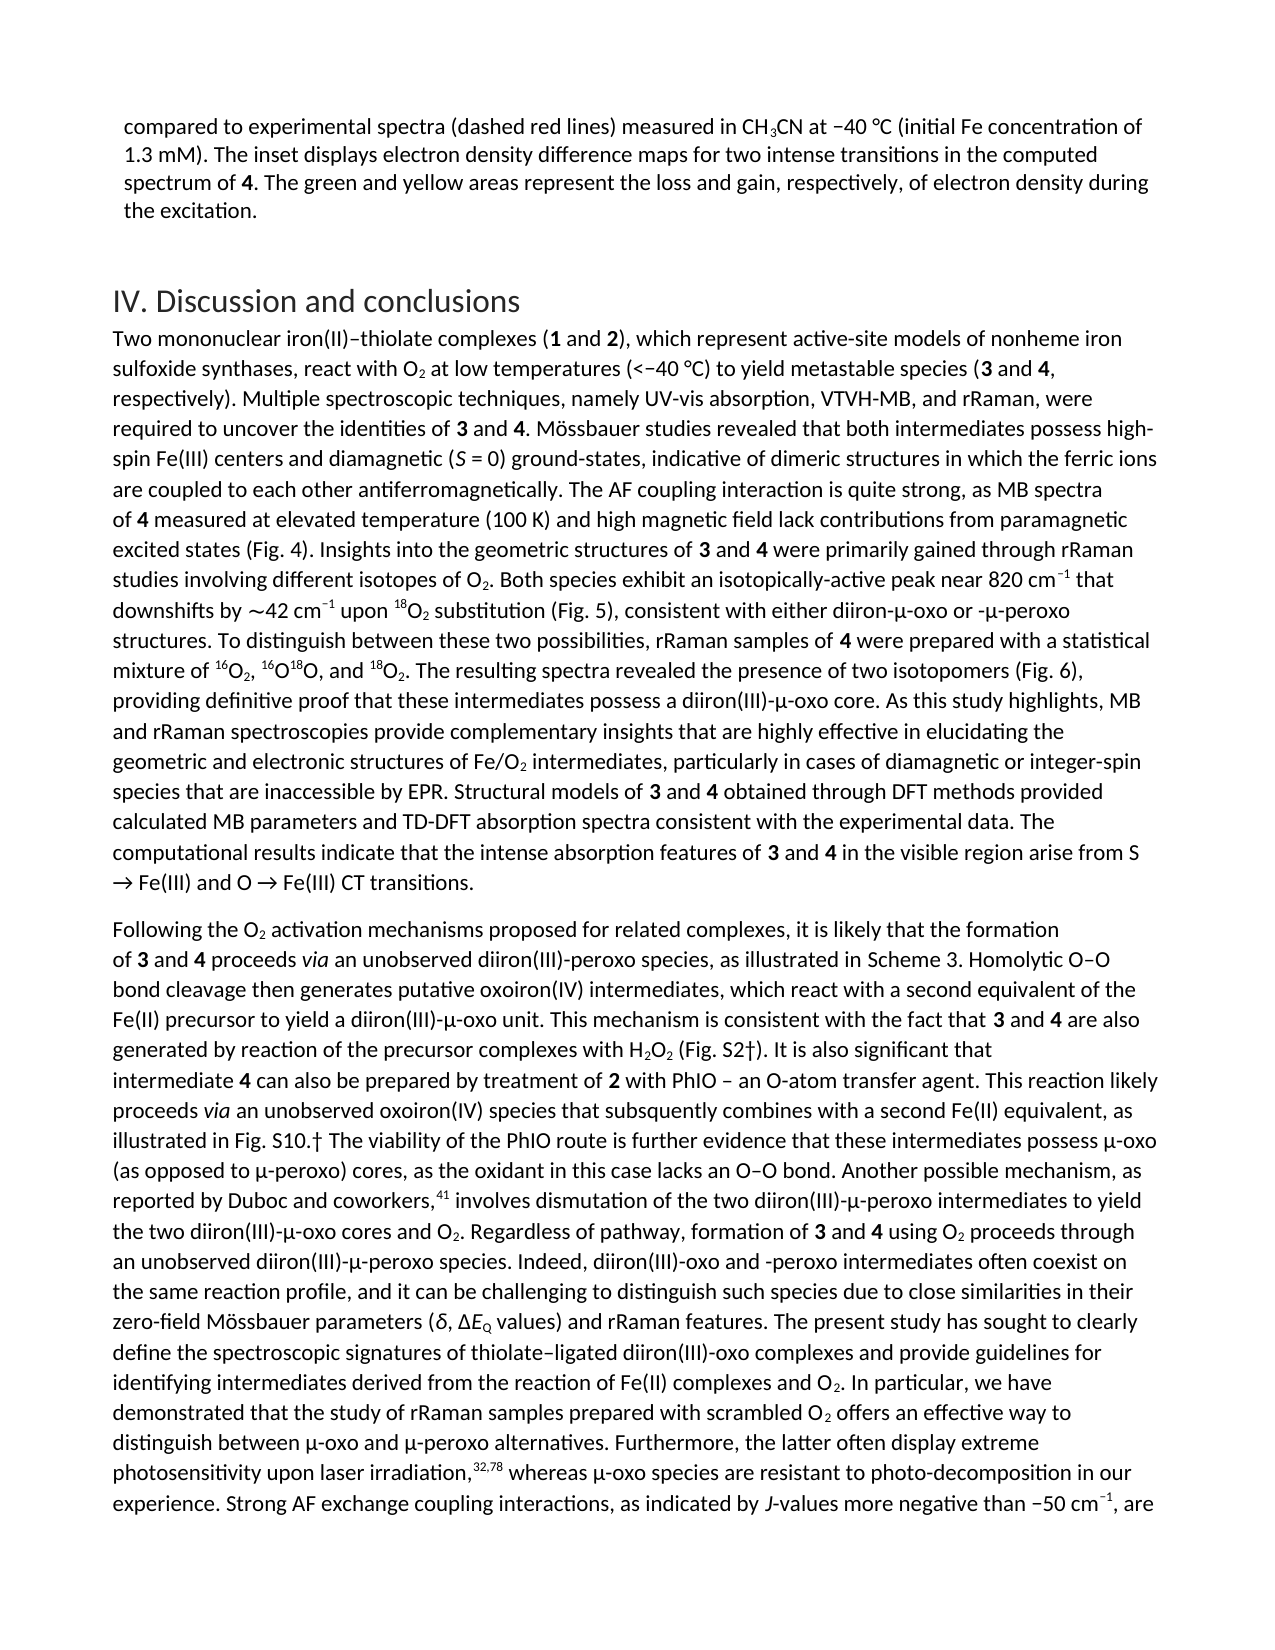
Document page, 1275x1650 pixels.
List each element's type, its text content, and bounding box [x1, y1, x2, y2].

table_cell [113, 113, 1162, 224]
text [112, 915, 1162, 1517]
text Two mononuclear iron(II)–thiolate complexes (1 and 2), which represent active-site models of nonheme iron sulfoxide synthases, react with O2 at low temperatures (<−40 °C) to yield metastable species (3 and 4, respectively). Multiple spectroscopic techniques, namely UV-vis absorption, VTVH-MB, and rRaman, were required to uncover the identities of 3 and 4. Mössbauer studies revealed that both intermediates possess high-spin Fe(III) centers and diamagnetic (S = 0) ground-states, indicative of dimeric structures in which the ferric ions are coupled to each other antiferromagnetically. The AF coupling interaction is quite strong, as MB spectra of 4 measured at elevated temperature (100 K) and high magnetic field lack contributions from paramagnetic excited states (Fig. 4). Insights into the geometric structures of 3 and 4 were primarily gained through rRaman studies involving different isotopes of O2. Both species exhibit an isotopically-active peak near 820 cm−1 that downshifts by ∼42 cm−1 upon 18O2 substitution (Fig. 5), consistent with either diiron-μ-oxo or -μ-peroxo structures. To distinguish between these two possibilities, rRaman samples of 4 were prepared with a statistical mixture of 16O2, 16O18O, and 18O2. The resulting spectra revealed the presence of two isotopomers (Fig. 6), providing definitive proof that these intermediates possess a diiron(III)-μ-oxo core. As this study highlights, MB and rRaman spectroscopies provide complementary insights that are highly effective in elucidating the geometric and electronic structures of Fe/O2 intermediates, particularly in cases of diamagnetic or integer-spin species that are inaccessible by EPR. Structural models of 3 and 4 obtained through DFT methods provided calculated MB parameters and TD-DFT absorption spectra consistent with the experimental data. The computational results indicate that the intense absorption features of 3 and 4 in the visible region arise from S → Fe(III) and O → Fe(III) CT transitions. [112, 324, 1162, 896]
subtitle IV. Discussion and conclusions [112, 280, 1162, 321]
